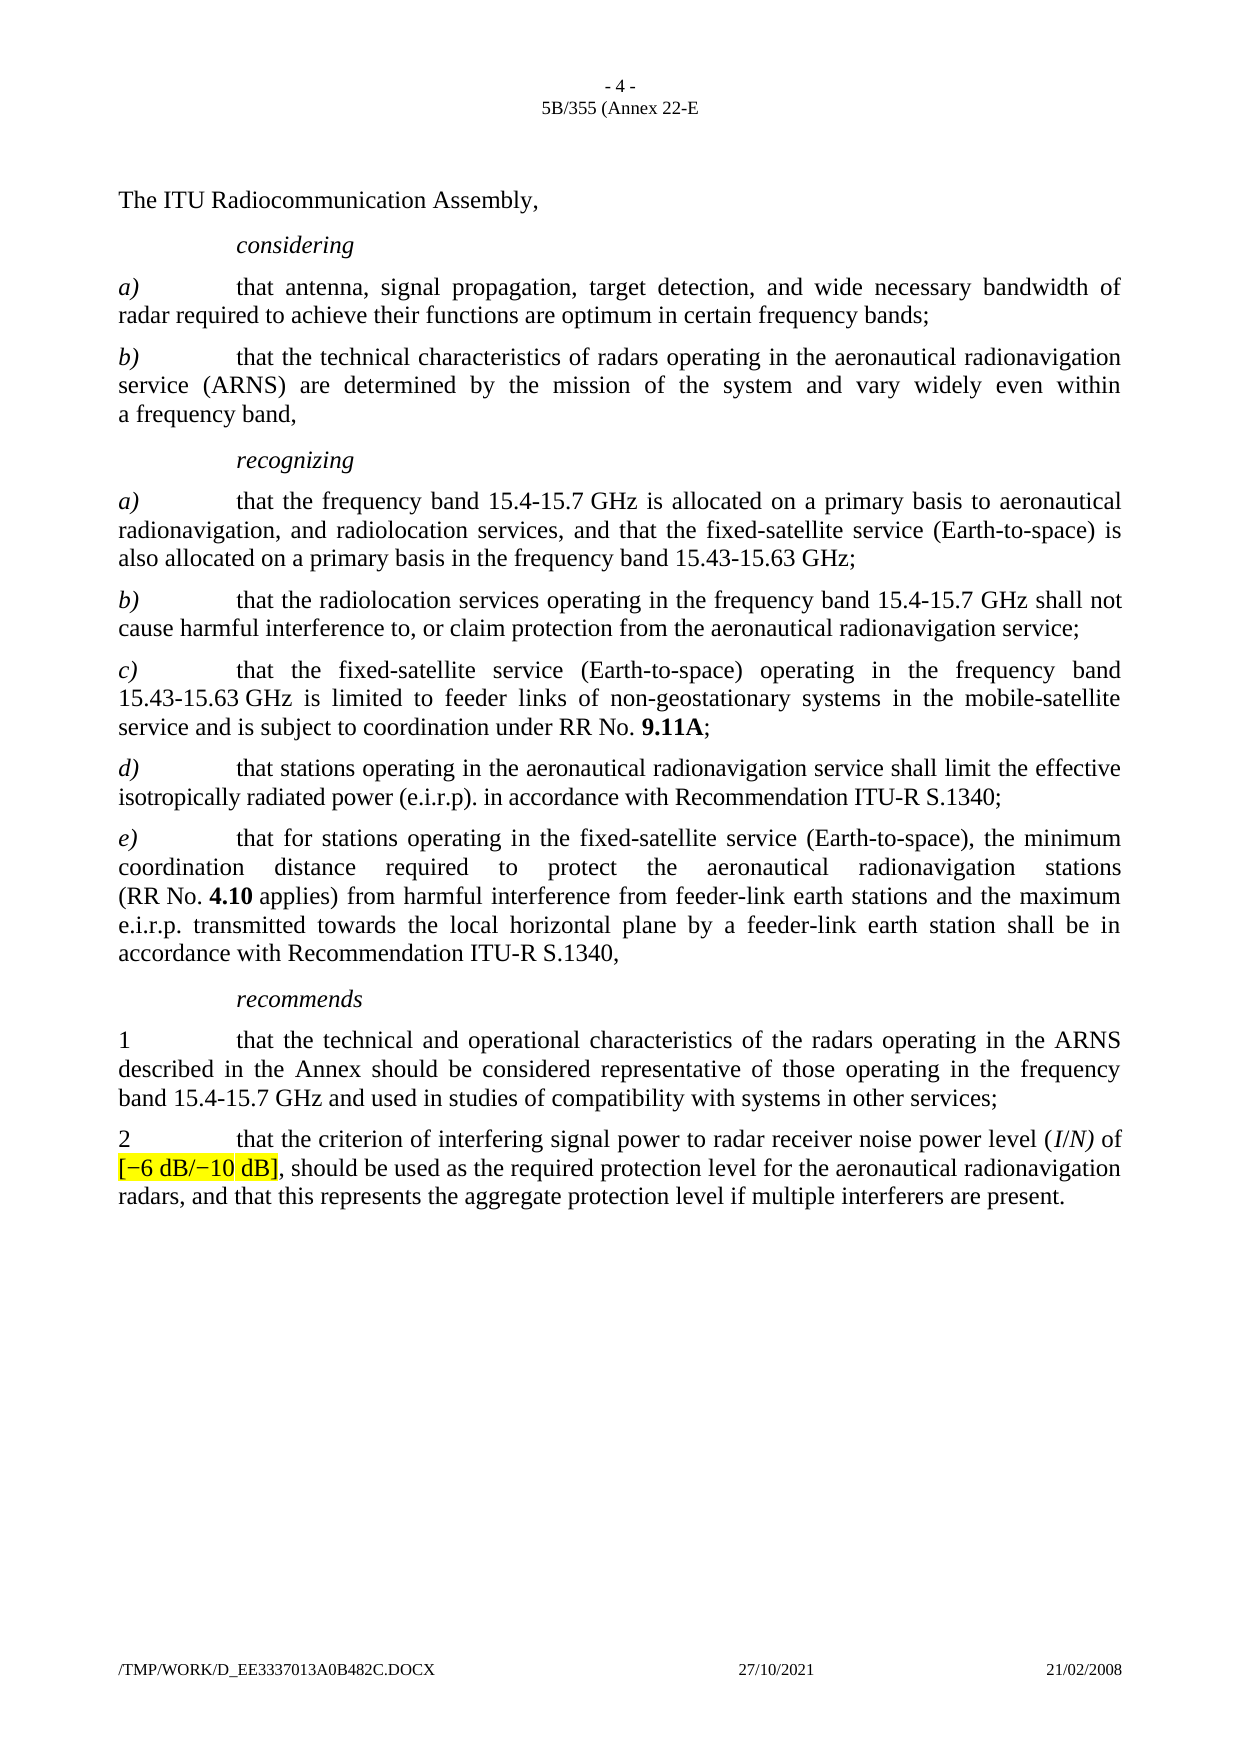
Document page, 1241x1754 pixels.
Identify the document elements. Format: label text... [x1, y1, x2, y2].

text recommends [236, 984, 1122, 1013]
text a) that the frequency band 15.4-15.7 GHz is allocated on a primary basis to aeronautical radionavigation, and radiolocation services, and that the fixed-satellite service (Earth-to-space) is also allocated on a primary basis in the frequency band 15.43-15.63 GHz; [118, 486, 1122, 572]
text c) that the fixed-satellite service (Earth-to-space) operating in the frequency band 15.43-15.63 GHz is limited to feeder links of non-geostationary systems in the mobile-satellite service and is subject to coordination under RR No. 9.11A; [118, 655, 1122, 741]
text recognizing [236, 445, 1122, 473]
text 1 that the technical and operational characteristics of the radars operating in the ARNS described in the Annex should be considered representative of those operating in the frequency band 15.4-15.7 GHz and used in studies of compatibility with systems in other services; [118, 1025, 1122, 1111]
text b) that the radiolocation services operating in the frequency band 15.4-15.7 GHz shall not cause harmful interference to, or claim protection from the aeronautical radionavigation service; [118, 585, 1122, 642]
text considering [236, 231, 1122, 259]
text b) that the technical characteristics of radars operating in the aeronautical radionavigation service (ARNS) are determined by the mission of the system and vary widely even within a frequency band, [118, 342, 1122, 428]
title The ITU Radiocommunication Assembly, [118, 185, 1122, 214]
text a) that antenna, signal propagation, target detection, and wide necessary bandwidth of radar required to achieve their functions are optimum in certain frequency bands; [118, 272, 1122, 329]
text d) that stations operating in the aeronautical radionavigation service shall limit the effective isotropically radiated power (e.i.r.p). in accordance with Recommendation ITU-R S.1340; [118, 753, 1122, 811]
text 2 that the criterion of interfering signal power to radar receiver noise power level (I/N) of [−6 dB/−10 dB], should be used as the required protection level for the aeronautical radionavigation radars, and that this represents the aggregate protection level if multiple interferers are present. [118, 1124, 1122, 1210]
text e) that for stations operating in the fixed-satellite service (Earth-to-space), the minimum coordination distance required to protect the aeronautical radionavigation stations (RR No. 4.10 applies) from harmful interference from feeder-link earth stations and the maximum e.i.r.p. transmitted towards the local horizontal plane by a feeder-link earth station shall be in accordance with Recommendation ITU-R S.1340, [118, 823, 1122, 967]
